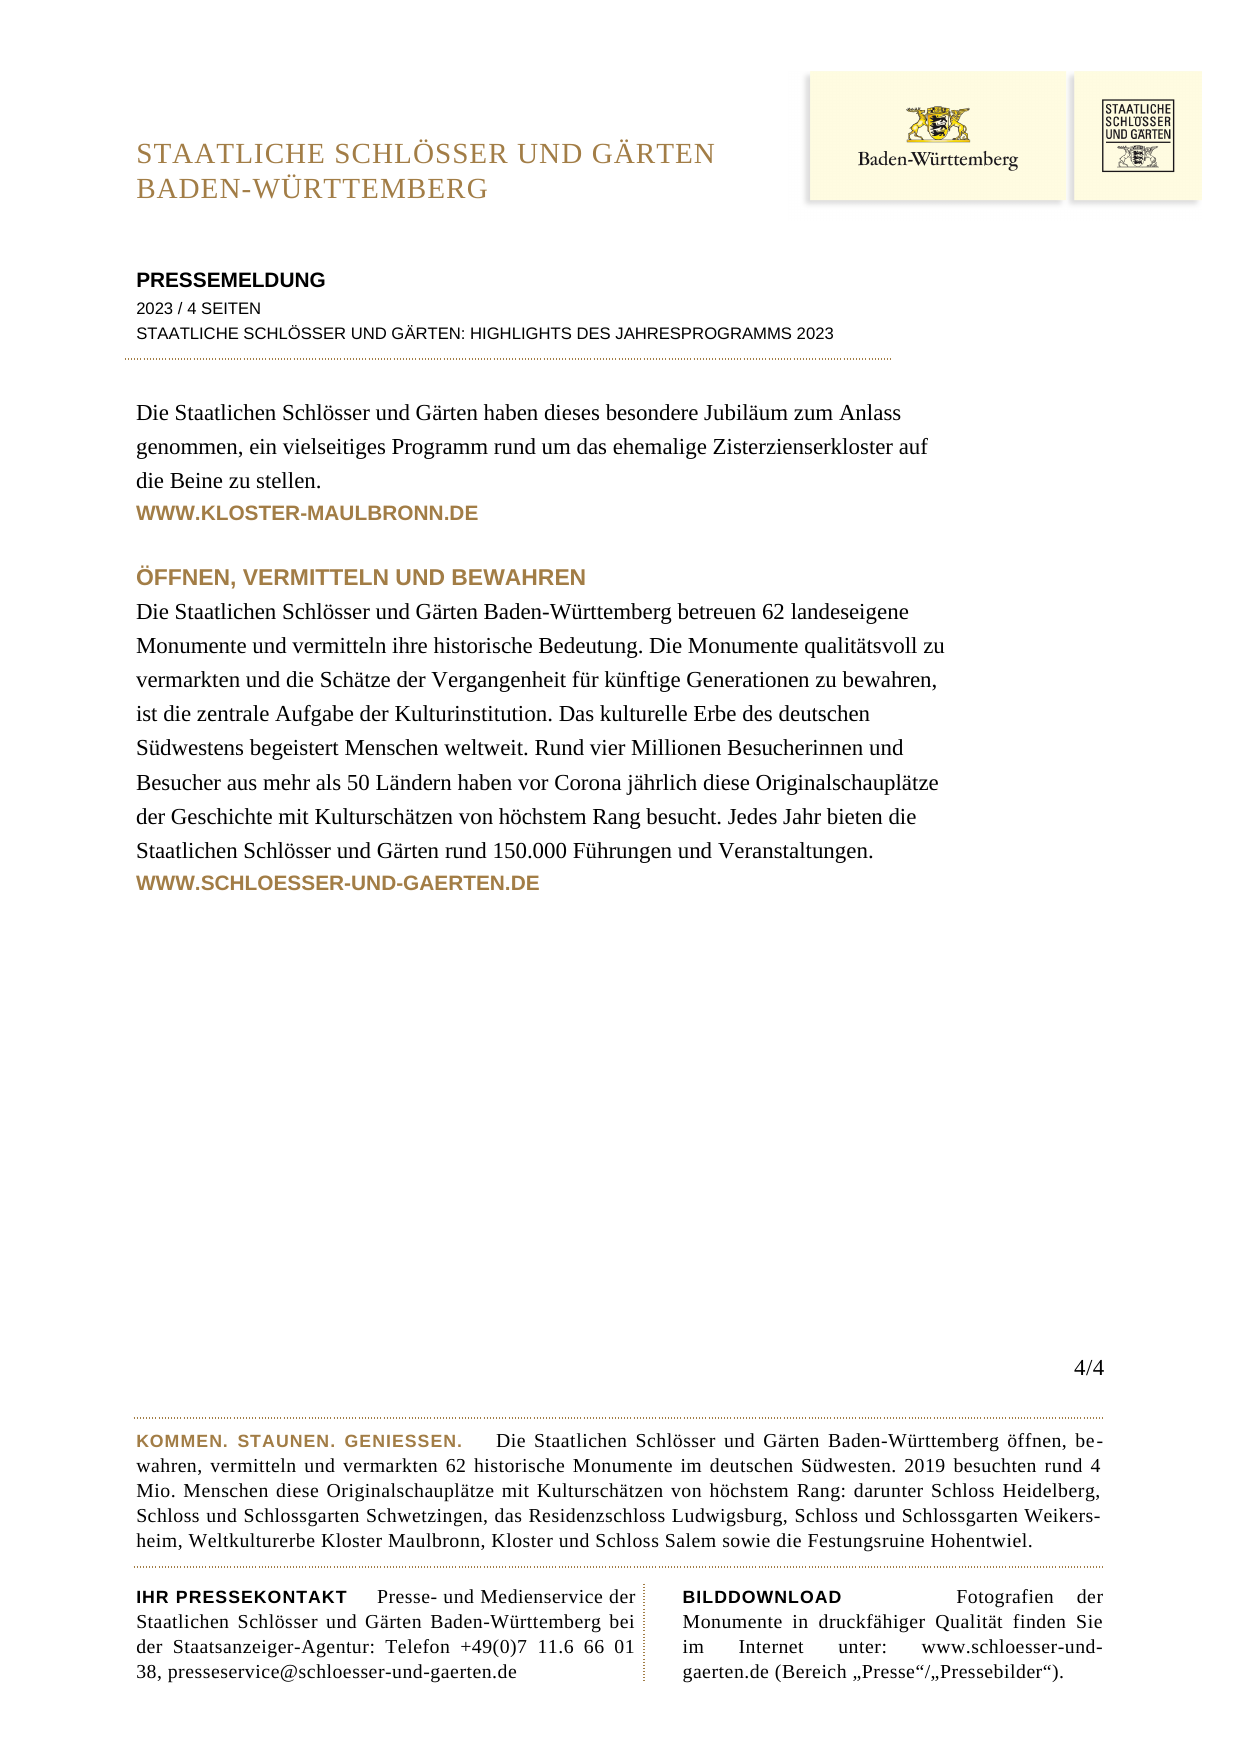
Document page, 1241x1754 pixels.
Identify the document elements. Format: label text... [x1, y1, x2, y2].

text www.kloster-maulbronn.de [136, 501, 948, 525]
text ÖFFNEN, VERMITTELN UND BEWAHREN [136, 563, 948, 590]
text Die Staatlichen Schlösser und Gärten Baden-Württemberg betreuen 62 landeseigene Monumente und vermitteln ihre historische Bedeutung. Die Monumente qualitätsvoll zu vermarkten und die Schätze der Vergangenheit für künftige Generationen zu bewahren, ist die zentrale Aufgabe der Kulturinstitution. Das kulturelle Erbe des deutschen Südwestens begeistert Menschen weltweit. Rund vier Millionen Besucherinnen und Besucher aus mehr als 50 Ländern haben vor Corona jährlich diese Originalschauplätze der Geschichte mit Kulturschätzen von höchstem Rang besucht. Jedes Jahr bieten die Staatlichen Schlösser und Gärten rund 150.000 Führungen und Veranstaltungen. [136, 598, 948, 863]
picture [788, 71, 1202, 221]
text www.schloesser-und-gaerten.de [136, 871, 948, 895]
